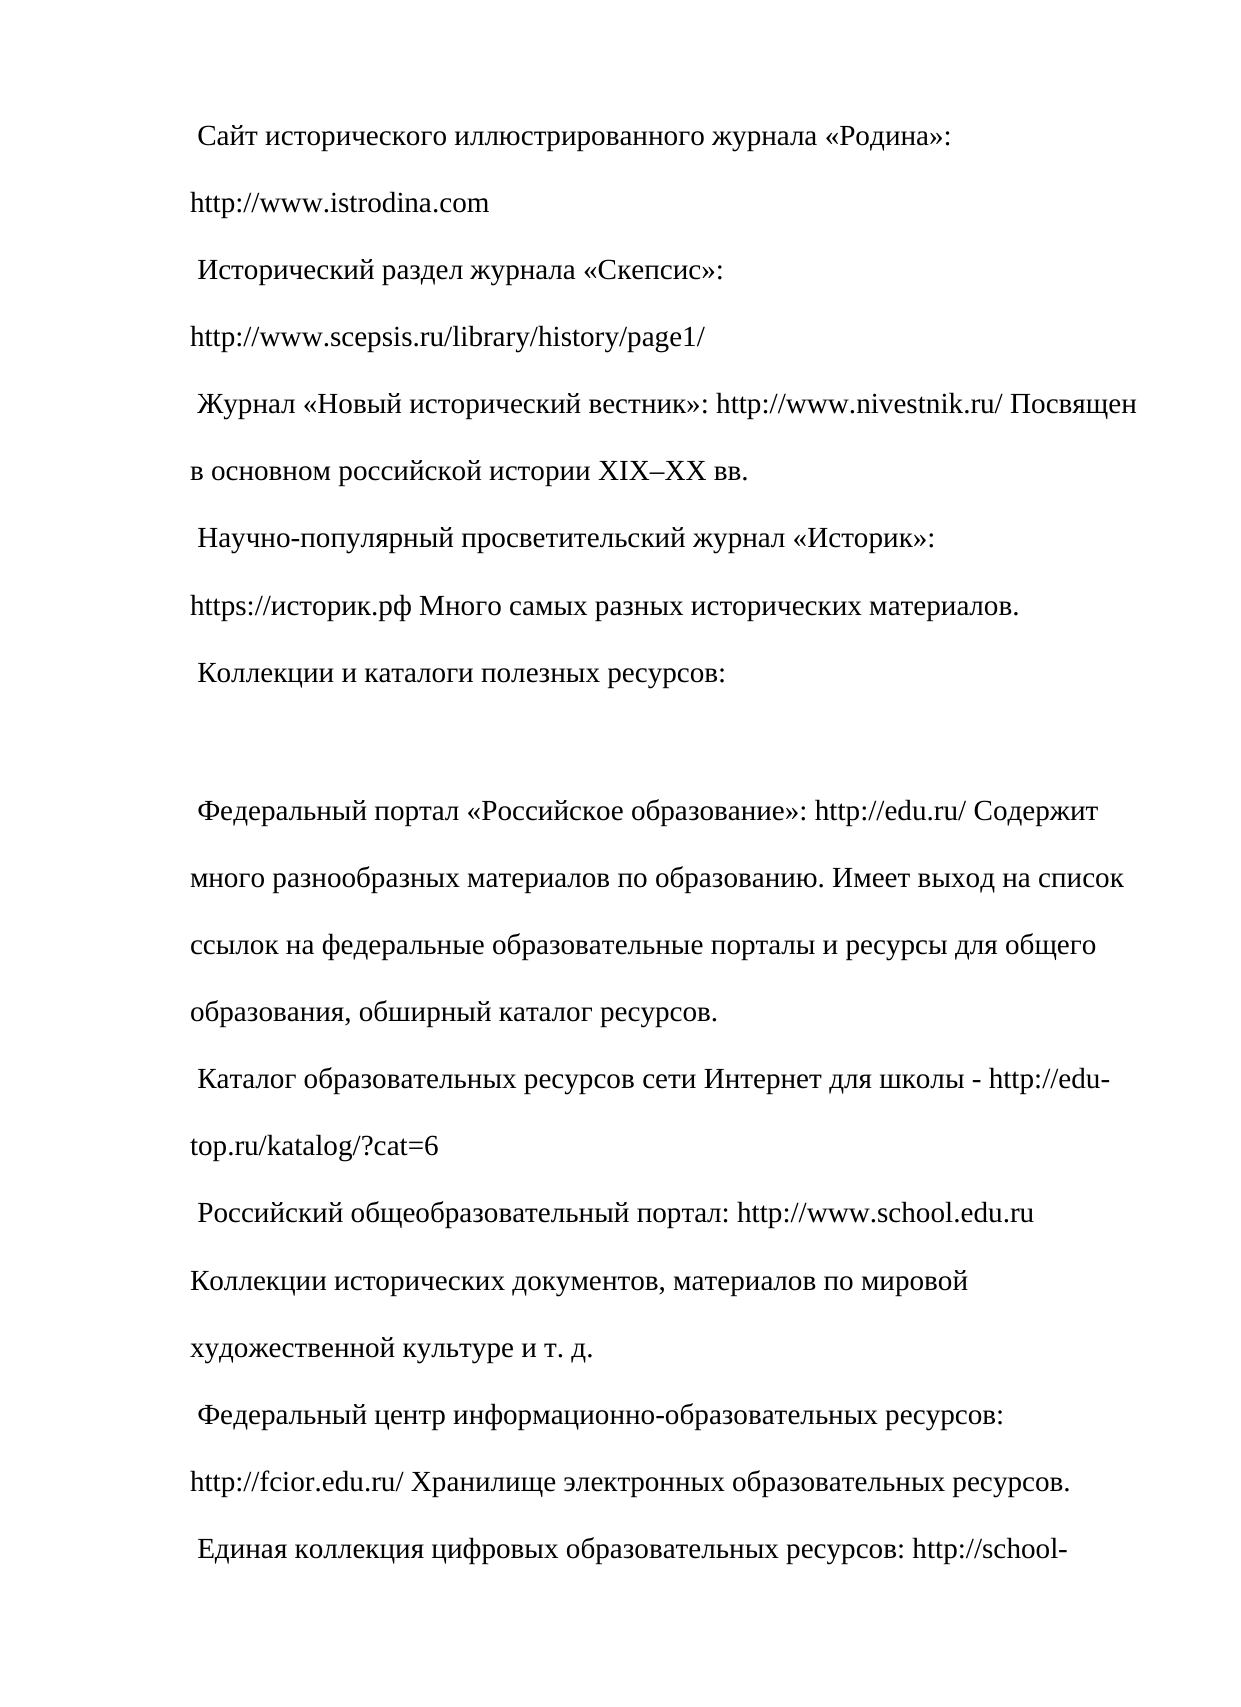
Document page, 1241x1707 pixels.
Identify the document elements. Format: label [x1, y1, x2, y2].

text [190, 118, 1152, 1564]
